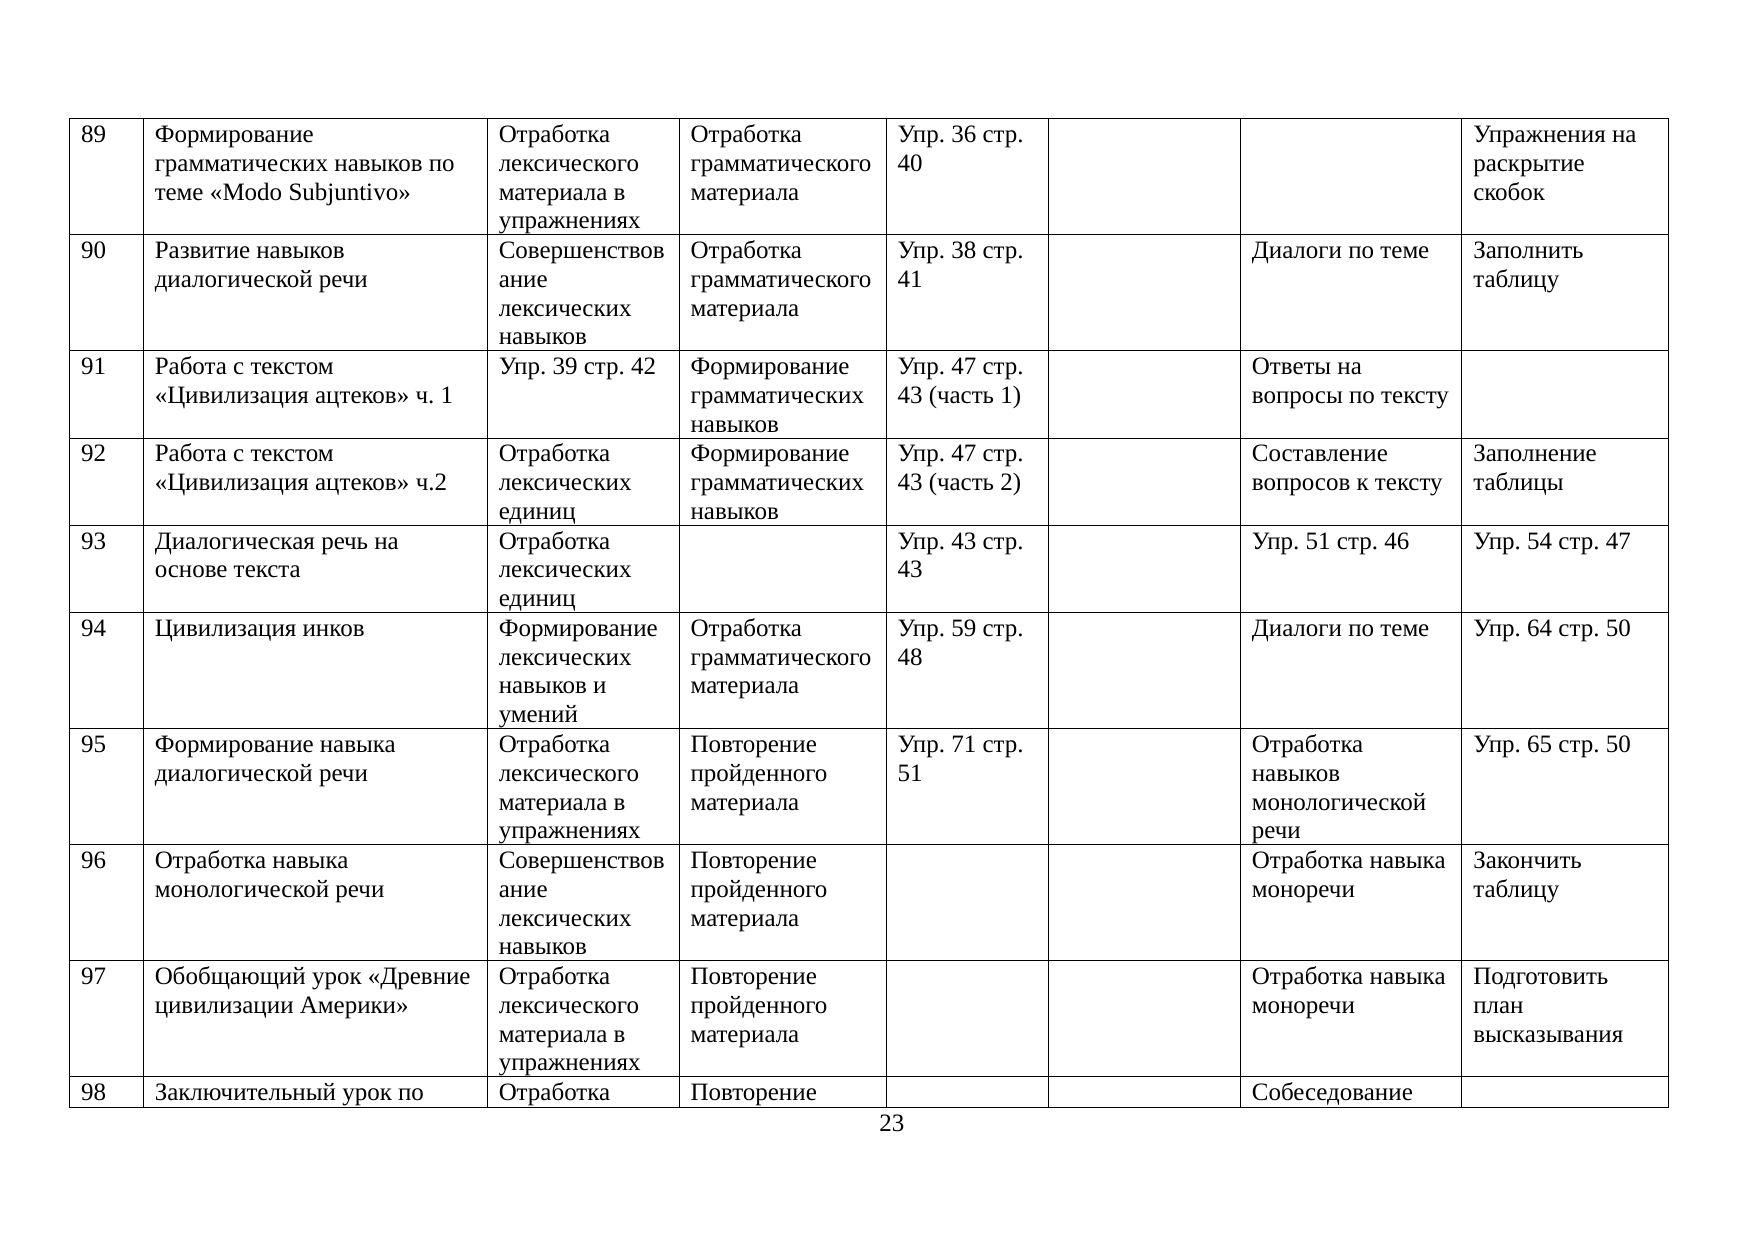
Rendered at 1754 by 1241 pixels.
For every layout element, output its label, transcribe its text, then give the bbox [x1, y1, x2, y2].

table_cell Диалоги по теме [1241, 235, 1461, 350]
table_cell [488, 961, 679, 1076]
table_cell Работа с текстом «Цивилизация ацтеков» ч.2 [144, 439, 487, 525]
table_cell 89 [70, 119, 143, 234]
table_cell [1049, 439, 1240, 525]
table_cell [1462, 351, 1668, 437]
table_cell Упражнения на раскрытие скобок [1462, 119, 1668, 234]
table_cell Отработка навыка моноречи [1241, 961, 1461, 1076]
table_cell Совершенствование лексических навыков [488, 235, 679, 350]
table_cell [1049, 351, 1240, 437]
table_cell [680, 1077, 886, 1107]
table_cell Отработка навыка моноречи [1241, 845, 1461, 960]
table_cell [488, 1077, 679, 1107]
table_cell Упр. 38 стр. 41 [887, 235, 1048, 350]
table_cell [1049, 613, 1240, 728]
table_cell Отработка лексического материала в упражнениях [488, 119, 679, 234]
table_cell 94 [70, 613, 143, 728]
table_cell Составление вопросов к тексту [1241, 439, 1461, 525]
table_cell 95 [70, 729, 143, 844]
table_cell Отработка лексических единиц [488, 439, 679, 525]
table_cell Заполнение таблицы [1462, 439, 1668, 525]
table_cell Цивилизация инков [144, 613, 487, 728]
table_cell Упр. 43 стр. 43 [887, 526, 1048, 612]
table_cell [680, 526, 886, 612]
table_cell Упр. 47 стр. 43 (часть 1) [887, 351, 1048, 437]
table_cell 98 [70, 1077, 143, 1107]
table_cell Упр. 54 стр. 47 [1462, 526, 1668, 612]
table_cell Упр. 51 стр. 46 [1241, 526, 1461, 612]
table_cell [887, 845, 1048, 960]
table_cell Формирование навыка диалогической речи [144, 729, 487, 844]
table_cell Отработка лексических единиц [488, 526, 679, 612]
table_cell Отработка грамматического материала [680, 235, 886, 350]
table_cell [1462, 1077, 1668, 1107]
table_cell Упр. 71 стр. 51 [887, 729, 1048, 844]
table_cell Упр. 36 стр. 40 [887, 119, 1048, 234]
table_cell Отработка навыка монологической речи [144, 845, 487, 960]
table_cell Повторение пройденного материала [680, 961, 886, 1076]
table_cell Упр. 65 стр. 50 [1462, 729, 1668, 844]
table_cell Повторение пройденного материала [680, 845, 886, 960]
table_cell Собеседование [1241, 1077, 1461, 1107]
table_cell 93 [70, 526, 143, 612]
table_cell Диалоги по теме [1241, 613, 1461, 728]
table_cell 91 [70, 351, 143, 437]
table_cell Отработка грамматического материала [680, 119, 886, 234]
table_cell [1049, 961, 1240, 1076]
table_cell Отработка лексического материала в упражнениях [488, 729, 679, 844]
table_cell [1049, 526, 1240, 612]
table_cell [887, 961, 1048, 1076]
table_cell [1049, 119, 1240, 234]
table_cell Совершенствование лексических навыков [488, 845, 679, 960]
table_cell 90 [70, 235, 143, 350]
table_cell [887, 1077, 1048, 1107]
table_cell Подготовить план высказывания [1462, 961, 1668, 1076]
table_cell Заполнить таблицу [1462, 235, 1668, 350]
table_cell [1049, 235, 1240, 350]
table_cell Формирование лексических навыков и умений [488, 613, 679, 728]
table_cell Отработка грамматического материала [680, 613, 886, 728]
table_cell 96 [70, 845, 143, 960]
table_cell [1049, 1077, 1240, 1107]
table_cell Упр. 47 стр. 43 (часть 2) [887, 439, 1048, 525]
table_cell Формирование грамматических навыков по теме «Modo Subjuntivo» [144, 119, 487, 234]
table_cell Упр. 64 стр. 50 [1462, 613, 1668, 728]
table_cell Закончить таблицу [1462, 845, 1668, 960]
table_cell Ответы на вопросы по тексту [1241, 351, 1461, 437]
table_cell Повторение пройденного материала [680, 729, 886, 844]
table_cell Обобщающий урок «Древние цивилизации Америки» [144, 961, 487, 1076]
table_cell Отработка навыков монологической речи [1241, 729, 1461, 844]
table_cell Упр. 59 стр. 48 [887, 613, 1048, 728]
table_cell [1241, 119, 1461, 234]
table_cell [1049, 845, 1240, 960]
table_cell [144, 1077, 487, 1107]
table_cell 97 [70, 961, 143, 1076]
table_cell 92 [70, 439, 143, 525]
table_cell Формирование грамматических навыков [680, 351, 886, 437]
table_cell Работа с текстом «Цивилизация ацтеков» ч. 1 [144, 351, 487, 437]
table_cell Диалогическая речь на основе текста [144, 526, 487, 612]
table_cell Формирование грамматических навыков [680, 439, 886, 525]
table_cell Упр. 39 стр. 42 [488, 351, 679, 437]
table_cell Развитие навыков диалогической речи [144, 235, 487, 350]
table_cell [1049, 729, 1240, 844]
